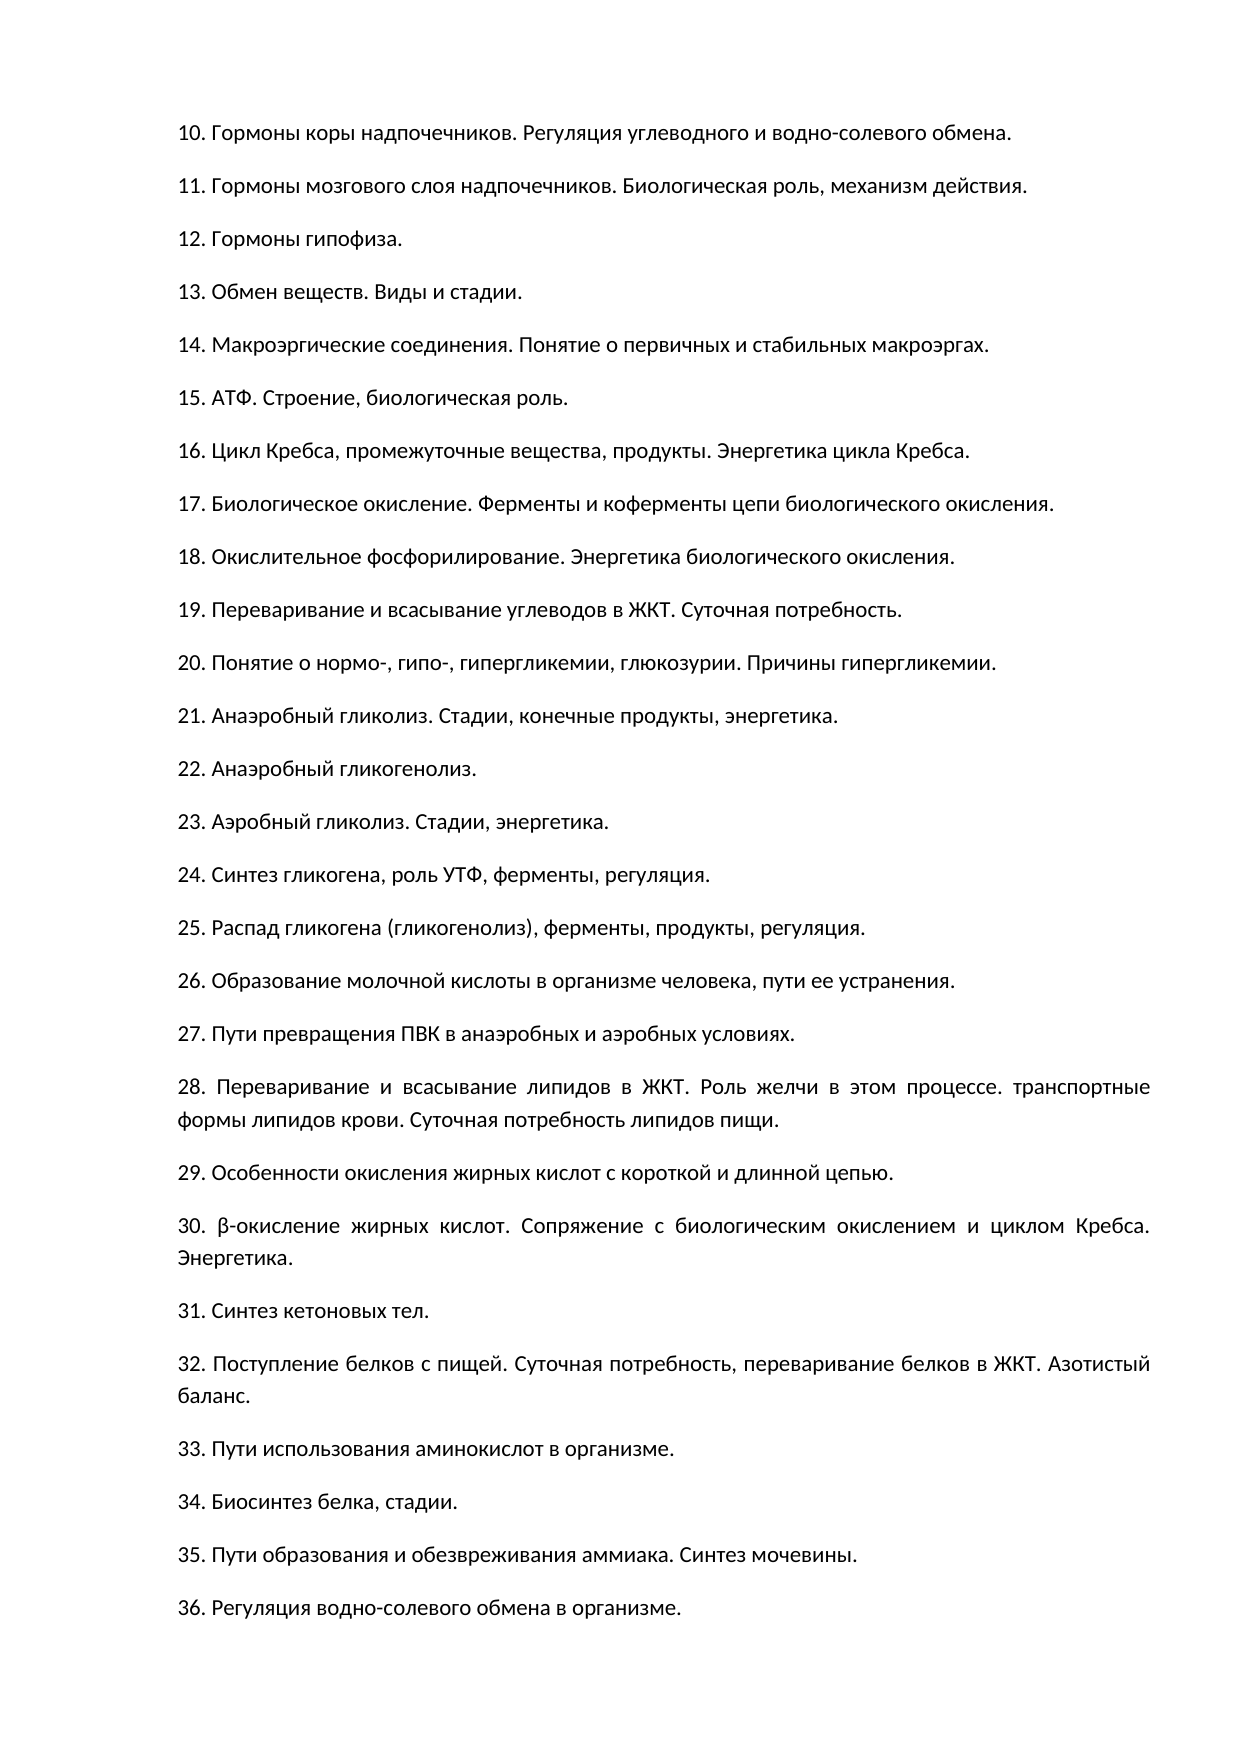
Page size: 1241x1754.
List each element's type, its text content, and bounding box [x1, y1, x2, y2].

text 22. Анаэробный гликогенолиз. [177, 754, 1152, 782]
text 16. Цикл Кребса, промежуточные вещества, продукты. Энергетика цикла Кребса. [177, 436, 1152, 464]
text 20. Понятие о нормо-, гипо-, гипергликемии, глюкозурии. Причины гипергликемии. [177, 648, 1152, 676]
text 23. Аэробный гликолиз. Стадии, энергетика. [177, 807, 1152, 835]
text 15. АТФ. Строение, биологическая роль. [177, 383, 1152, 411]
text 36. Регуляция водно-солевого обмена в организме. [177, 1593, 1152, 1621]
text 14. Макроэргические соединения. Понятие о первичных и стабильных макроэргах. [177, 330, 1152, 358]
text 10. Гормоны коры надпочечников. Регуляция углеводного и водно-солевого обмена. [177, 118, 1152, 146]
text 11. Гормоны мозгового слоя надпочечников. Биологическая роль, механизм действия. [177, 171, 1152, 199]
text 27. Пути превращения ПВК в анаэробных и аэробных условиях. [177, 1019, 1152, 1047]
text 21. Анаэробный гликолиз. Стадии, конечные продукты, энергетика. [177, 701, 1152, 729]
text 28. Переваривание и всасывание липидов в ЖКТ. Роль желчи в этом процессе. транспортные формы липидов крови. Суточная потребность липидов пищи. [177, 1072, 1152, 1133]
text 13. Обмен веществ. Виды и стадии. [177, 277, 1152, 305]
text 32. Поступление белков с пищей. Суточная потребность, переваривание белков в ЖКТ. Азотистый баланс. [177, 1349, 1152, 1409]
text 29. Особенности окисления жирных кислот с короткой и длинной цепью. [177, 1158, 1152, 1186]
text 33. Пути использования аминокислот в организме. [177, 1434, 1152, 1462]
text 18. Окислительное фосфорилирование. Энергетика биологического окисления. [177, 542, 1152, 570]
text 24. Синтез гликогена, роль УТФ, ферменты, регуляция. [177, 860, 1152, 888]
text 19. Переваривание и всасывание углеводов в ЖКТ. Суточная потребность. [177, 595, 1152, 623]
text 30. β-окисление жирных кислот. Сопряжение с биологическим окислением и циклом Кребса. Энергетика. [177, 1211, 1152, 1271]
text 26. Образование молочной кислоты в организме человека, пути ее устранения. [177, 966, 1152, 994]
text 17. Биологическое окисление. Ферменты и коферменты цепи биологического окисления. [177, 489, 1152, 517]
text 31. Синтез кетоновых тел. [177, 1296, 1152, 1324]
text 12. Гормоны гипофиза. [177, 224, 1152, 252]
text 35. Пути образования и обезвреживания аммиака. Синтез мочевины. [177, 1540, 1152, 1568]
text 25. Распад гликогена (гликогенолиз), ферменты, продукты, регуляция. [177, 913, 1152, 941]
text 34. Биосинтез белка, стадии. [177, 1487, 1152, 1515]
